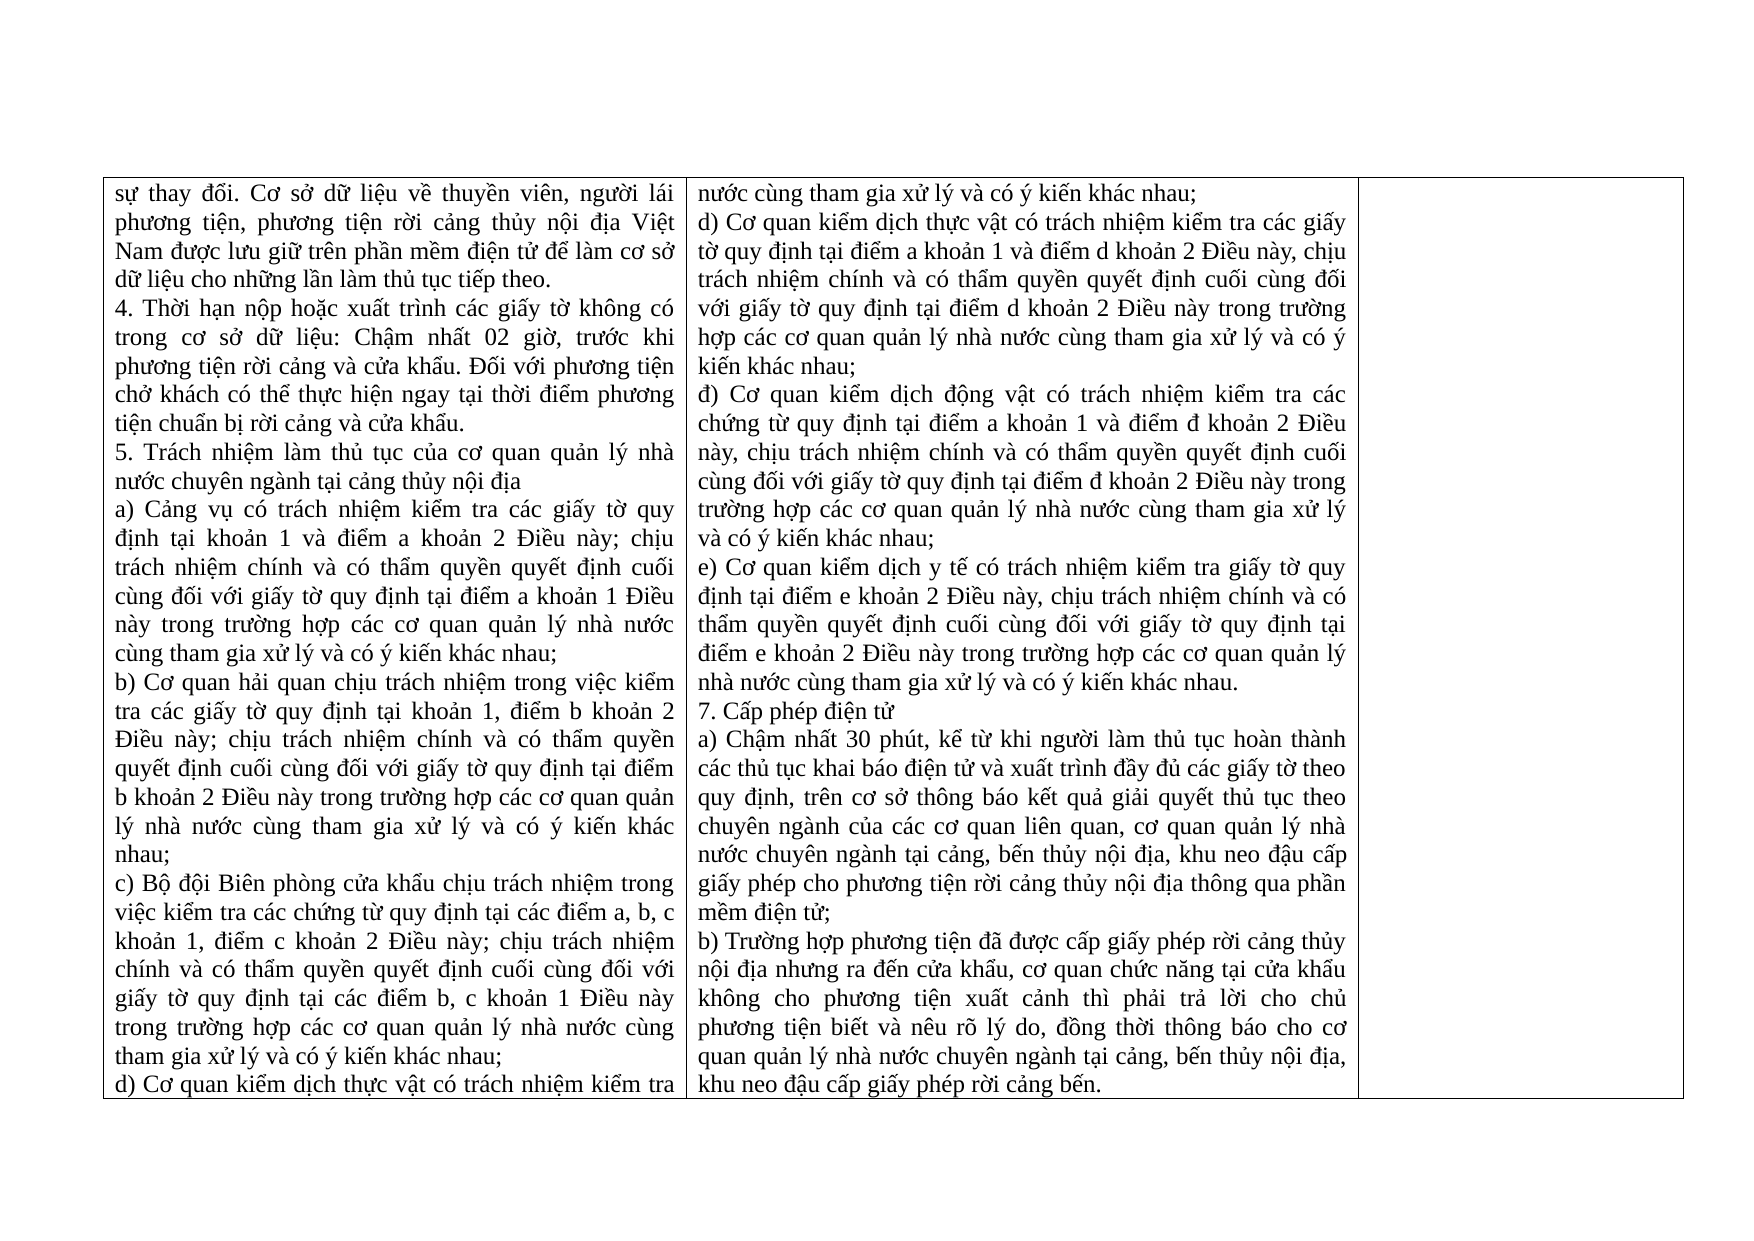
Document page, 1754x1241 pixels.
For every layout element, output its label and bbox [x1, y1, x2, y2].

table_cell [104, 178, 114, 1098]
table_cell [687, 178, 1358, 1098]
table_cell [1359, 178, 1683, 1098]
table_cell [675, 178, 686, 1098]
